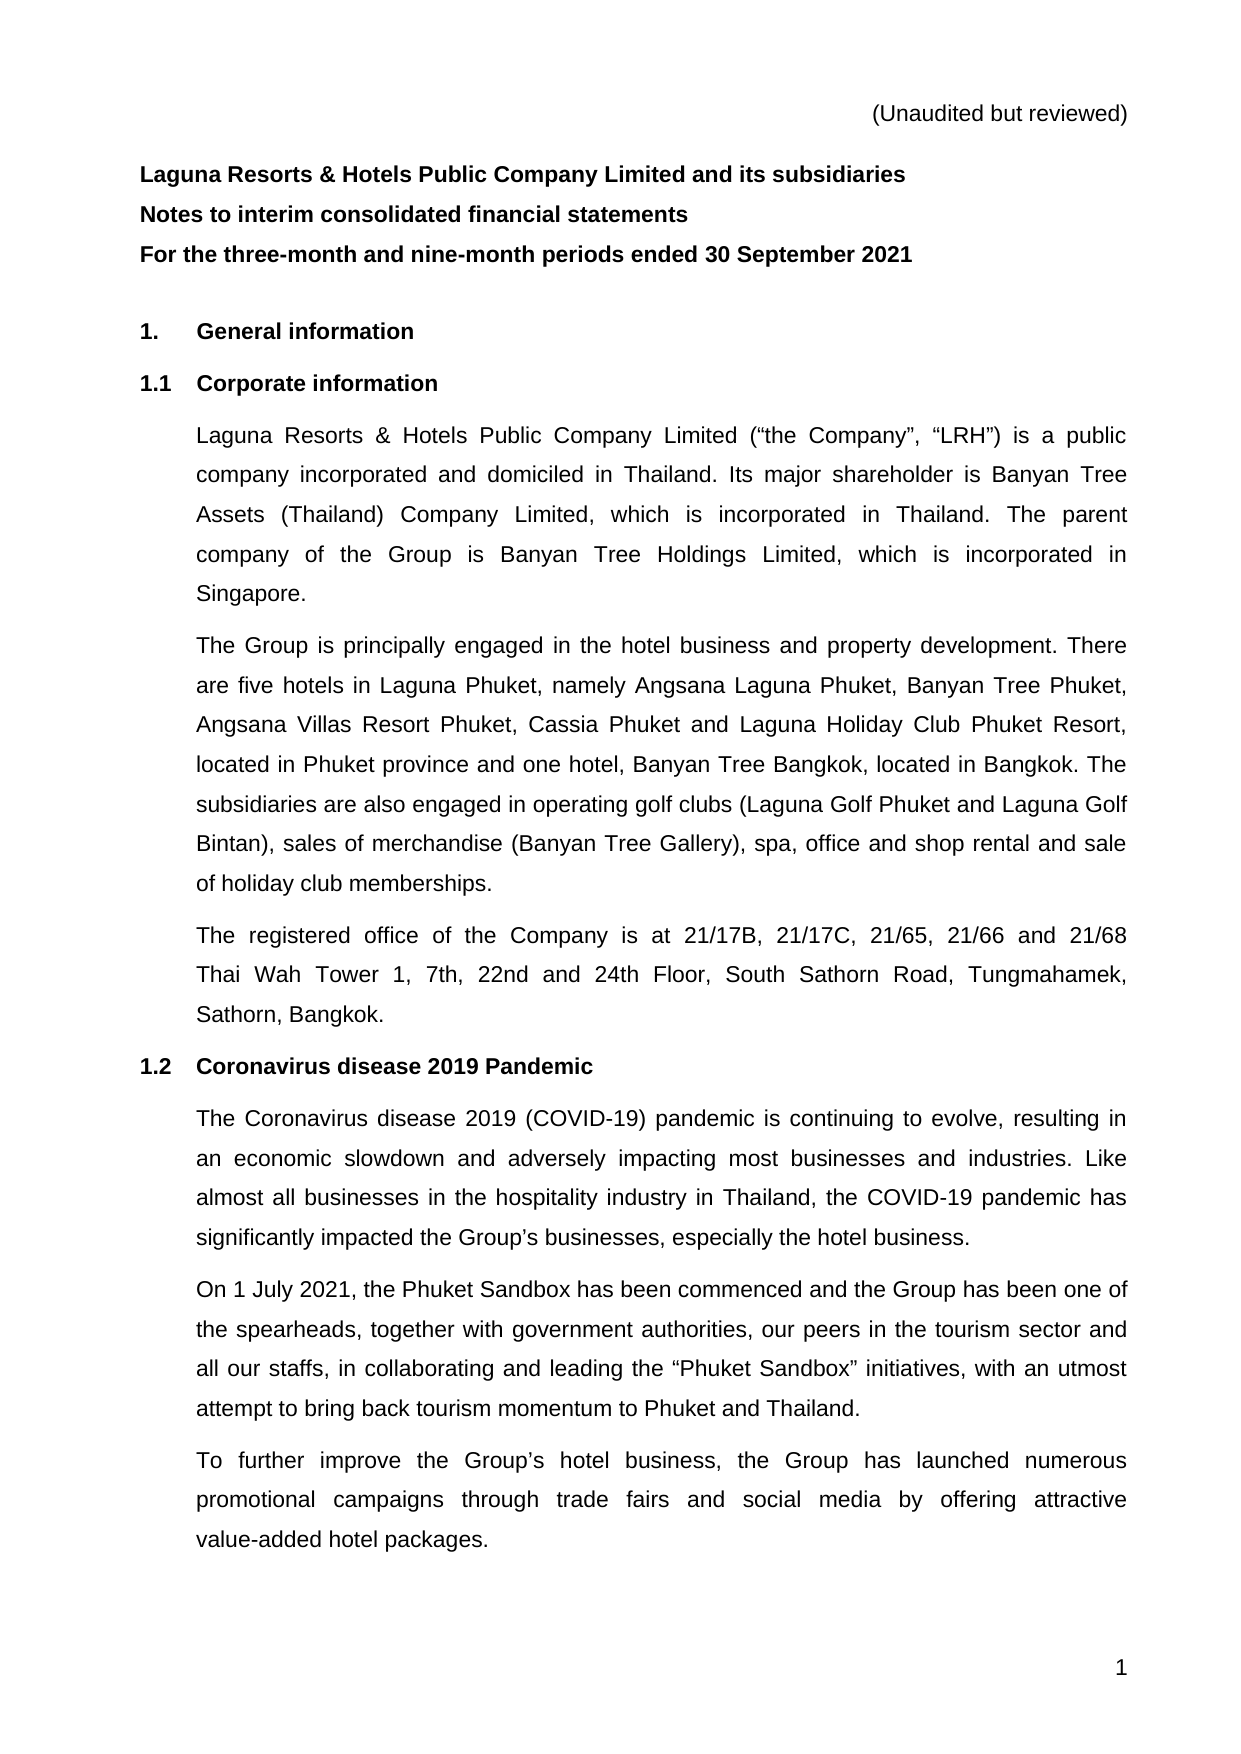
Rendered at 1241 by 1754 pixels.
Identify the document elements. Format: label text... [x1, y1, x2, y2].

text On 1 July 2021, the Phuket Sandbox has been commenced and the Group has been one of the spearheads, together with government authorities, our peers in the tourism sector and all our staffs, in collaborating and leading the “Phuket Sandbox” initiatives, with an utmost attempt to bring back tourism momentum to Phuket and Thailand. [139, 1266, 1128, 1424]
text 1.2 Coronavirus disease 2019 Pandemic [139, 1043, 1128, 1082]
text Laguna Resorts & Hotels Public Company Limited (“the Company”, “LRH”) is a public company incorporated and domiciled in Thailand. Its major shareholder is Banyan Tree Assets (Thailand) Company Limited, which is incorporated in Thailand. The parent company of the Group is Banyan Tree Holdings Limited, which is incorporated in Singapore. [139, 412, 1128, 609]
text Notes to interim consolidated financial statements [139, 191, 1132, 230]
text For the three-month and nine-month periods ended 30 September 2021 [139, 230, 1132, 270]
text 1. General information [139, 307, 1132, 347]
text Laguna Resorts & Hotels Public Company Limited and its subsidiaries [139, 151, 1132, 191]
text The registered office of the Company is at 21/17B, 21/17C, 21/65, 21/66 and 21/68 Thai Wah Tower 1, 7th, 22nd and 24th Floor, South Sathorn Road, Tungmahamek, Sathorn, Bangkok. [139, 912, 1128, 1030]
text 1.1 Corporate information [139, 359, 1132, 399]
text The Group is principally engaged in the hotel business and property development. There are five hotels in Laguna Phuket, namely Angsana Laguna Phuket, Banyan Tree Phuket, Angsana Villas Resort Phuket, Cassia Phuket and Laguna Holiday Club Phuket Resort, located in Phuket province and one hotel, Banyan Tree Bangkok, located in Bangkok. The subsidiaries are also engaged in operating golf clubs (Laguna Golf Phuket and Laguna Golf Bintan), sales of merchandise (Banyan Tree Gallery), spa, office and shop rental and sale of holiday club memberships. [139, 622, 1128, 899]
text To further improve the Group’s hotel business, the Group has launched numerous promotional campaigns through trade fairs and social media by offering attractive value-added hotel packages. [196, 1437, 1128, 1555]
text The Coronavirus disease 2019 (COVID-19) pandemic is continuing to evolve, resulting in an economic slowdown and adversely impacting most businesses and industries. Like almost all businesses in the hospitality industry in Thailand, the COVID-19 pandemic has significantly impacted the Group’s businesses, especially the hotel business. [139, 1095, 1128, 1253]
